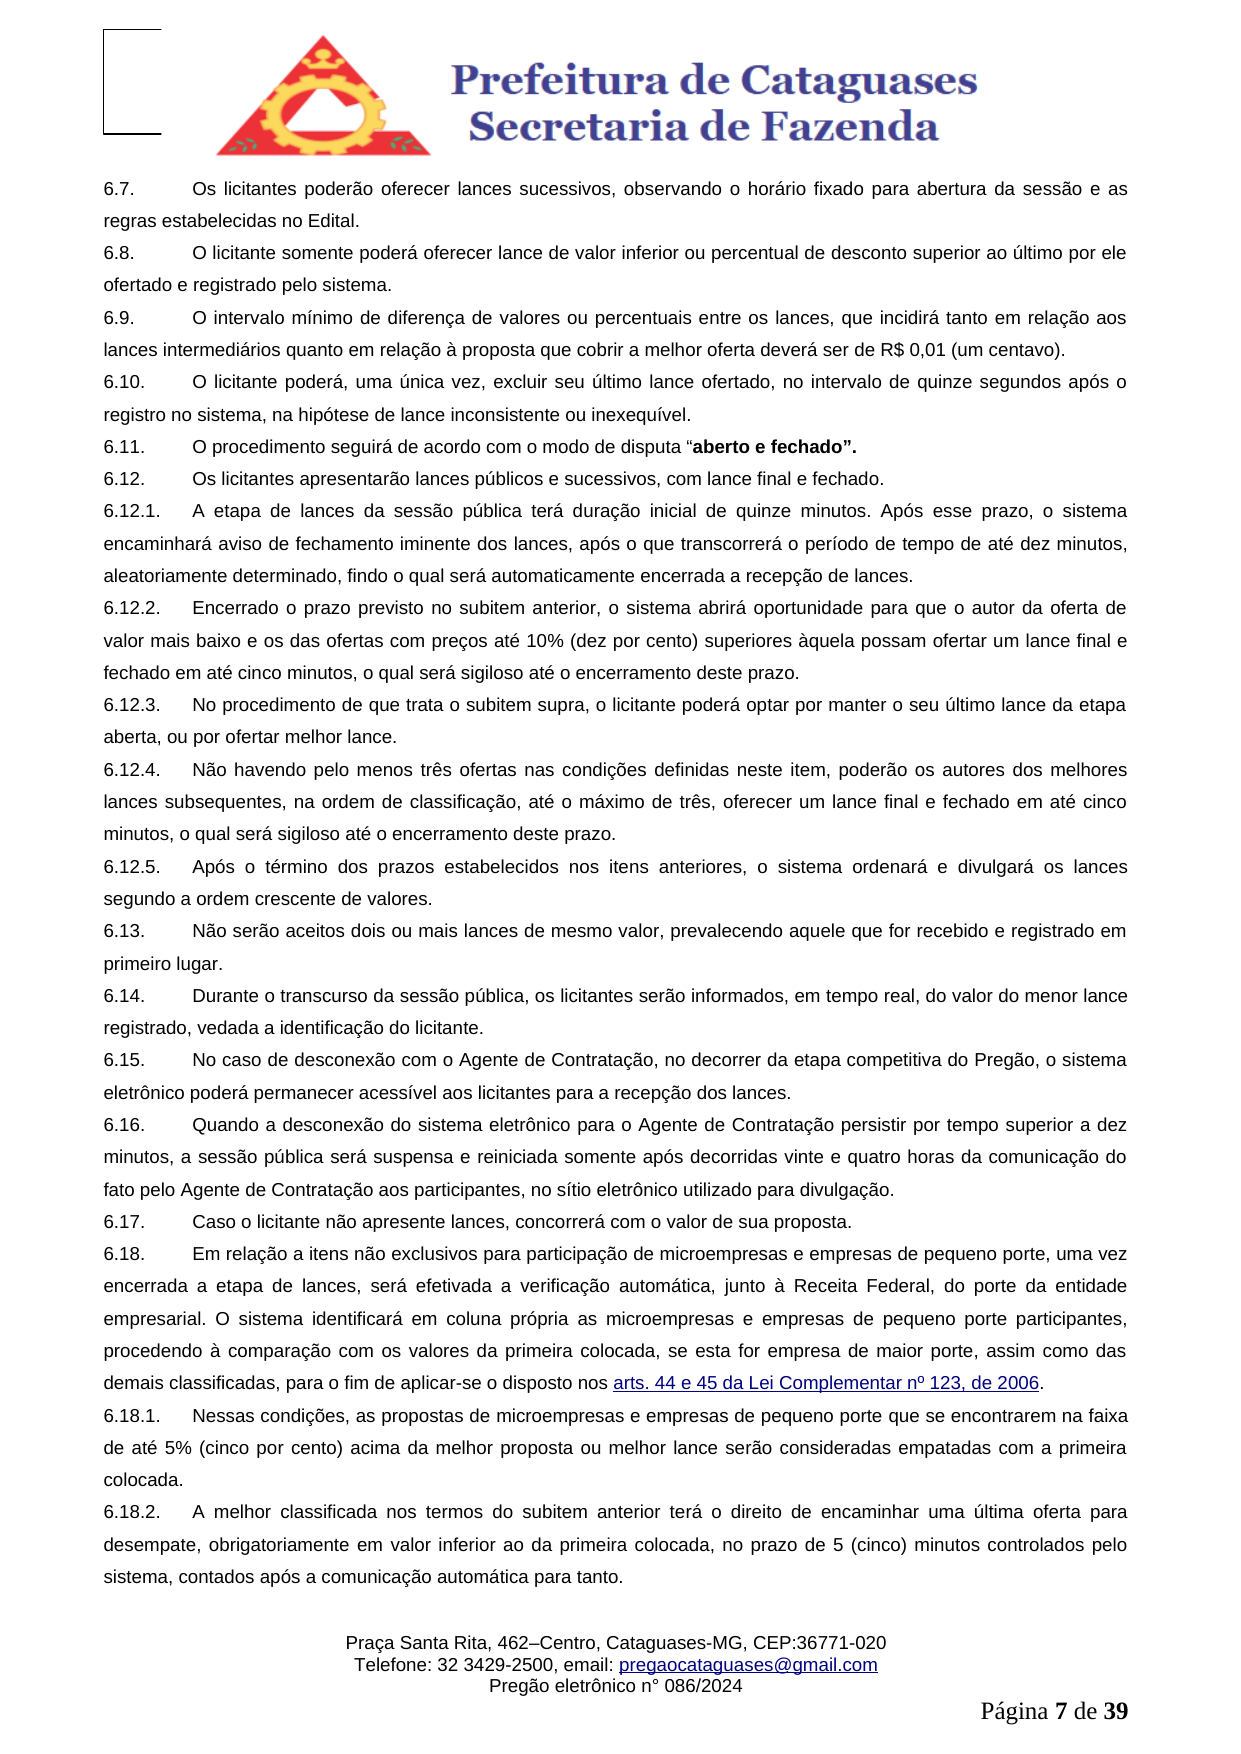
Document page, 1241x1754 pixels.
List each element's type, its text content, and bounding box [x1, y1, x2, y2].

list Após o término dos prazos estabelecidos nos itens anteriores, o sistema ordenará e divulgará os lances segundo a ordem crescente de valores. [103, 855, 1128, 909]
list No procedimento de que trata o subitem supra, o licitante poderá optar por manter o seu último lance da etapa aberta, ou por ofertar melhor lance. [103, 694, 1128, 748]
list O licitante poderá, uma única vez, excluir seu último lance ofertado, no intervalo de quinze segundos após o registro no sistema, na hipótese de lance inconsistente ou inexequível. [103, 371, 1128, 425]
list Os licitantes apresentarão lances públicos e sucessivos, com lance final e fechado. [103, 468, 1128, 489]
list Durante o transcurso da sessão pública, os licitantes serão informados, em tempo real, do valor do menor lance registrado, vedada a identificação do licitante. [103, 984, 1128, 1038]
list Não serão aceitos dois ou mais lances de mesmo valor, prevalecendo aquele que for recebido e registrado em primeiro lugar. [103, 920, 1128, 974]
list Quando a desconexão do sistema eletrônico para o Agente de Contratação persistir por tempo superior a dez minutos, a sessão pública será suspensa e reiniciada somente após decorridas vinte e quatro horas da comunicação do fato pelo Agente de Contratação aos participantes, no sítio eletrônico utilizado para divulgação. [103, 1114, 1128, 1200]
list Não havendo pelo menos três ofertas nas condições definidas neste item, poderão os autores dos melhores lances subsequentes, na ordem de classificação, até o máximo de três, oferecer um lance final e fechado em até cinco minutos, o qual será sigiloso até o encerramento deste prazo. [103, 758, 1128, 845]
list O procedimento seguirá de acordo com o modo de disputa “aberto e fechado”. [103, 436, 1128, 457]
list A melhor classificada nos termos do subitem anterior terá o direito de encaminhar uma última oferta para desempate, obrigatoriamente em valor inferior ao da primeira colocada, no prazo de 5 (cinco) minutos controlados pelo sistema, contados após a comunicação automática para tanto. [103, 1501, 1128, 1587]
list Os licitantes poderão oferecer lances sucessivos, observando o horário fixado para abertura da sessão e as regras estabelecidas no Edital. [103, 177, 1128, 231]
list No caso de desconexão com o Agente de Contratação, no decorrer da etapa competitiva do Pregão, o sistema eletrônico poderá permanecer acessível aos licitantes para a recepção dos lances. [103, 1049, 1128, 1103]
list Nessas condições, as propostas de microempresas e empresas de pequeno porte que se encontrarem na faixa de até 5% (cinco por cento) acima da melhor proposta ou melhor lance serão consideradas empatadas com a primeira colocada. [103, 1404, 1128, 1491]
list Encerrado o prazo previsto no subitem anterior, o sistema abrirá oportunidade para que o autor da oferta de valor mais baixo e os das ofertas com preços até 10% (dez por cento) superiores àquela possam ofertar um lance final e fechado em até cinco minutos, o qual será sigiloso até o encerramento deste prazo. [103, 597, 1128, 683]
list A etapa de lances da sessão pública terá duração inicial de quinze minutos. Após esse prazo, o sistema encaminhará aviso de fechamento iminente dos lances, após o que transcorrerá o período de tempo de até dez minutos, aleatoriamente determinado, findo o qual será automaticamente encerrada a recepção de lances. [103, 500, 1128, 586]
list O intervalo mínimo de diferença de valores ou percentuais entre os lances, que incidirá tanto em relação aos lances intermediários quanto em relação à proposta que cobrir a melhor oferta deverá ser de R$ 0,01 (um centavo). [103, 306, 1128, 360]
list Caso o licitante não apresente lances, concorrerá com o valor de sua proposta. [103, 1211, 1128, 1232]
list Em relação a itens não exclusivos para participação de microempresas e empresas de pequeno porte, uma vez encerrada a etapa de lances, será efetivada a verificação automática, junto à Receita Federal, do porte da entidade empresarial. O sistema identificará em coluna própria as microempresas e empresas de pequeno porte participantes, procedendo à comparação com os valores da primeira colocada, se esta for empresa de maior porte, assim como das demais classificadas, para o fim de aplicar-se o disposto nos arts. 44 e 45 da Lei Complementar nº 123, de 2006. [103, 1243, 1128, 1394]
list O licitante somente poderá oferecer lance de valor inferior ou percentual de desconto superior ao último por ele ofertado e registrado pelo sistema. [103, 242, 1128, 296]
picture [161, 29, 1071, 177]
